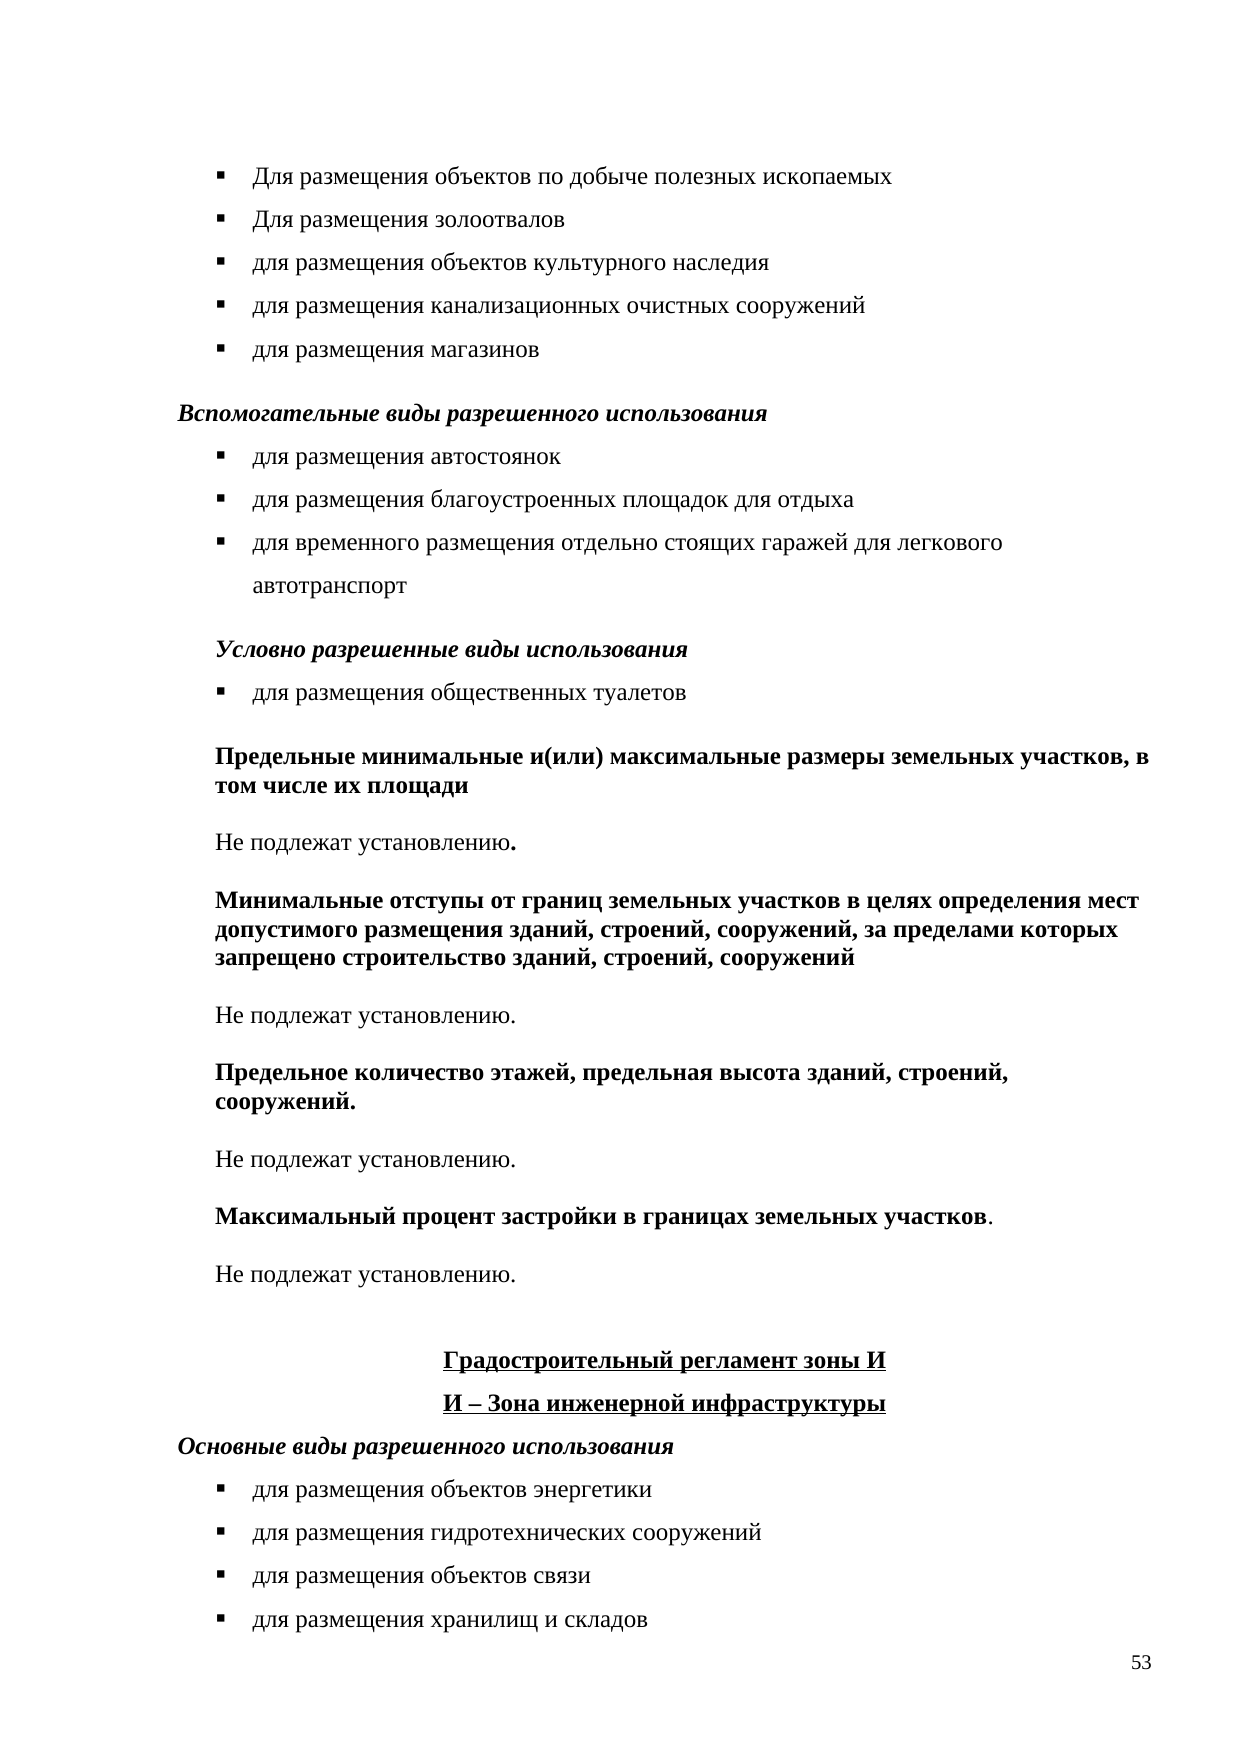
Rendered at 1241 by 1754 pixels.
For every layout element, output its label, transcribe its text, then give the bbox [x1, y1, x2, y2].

text Минимальные отступы от границ земельных участков в целях определения мест допустимого размещения зданий, строений, сооружений, за пределами которых запрещено строительство зданий, строений, сооружений [215, 885, 1152, 971]
list Для размещения объектов по добыче полезных ископаемых [215, 161, 1152, 190]
text Условно разрешенные виды использования [215, 634, 1152, 663]
list для размещения гидротехнических сооружений [215, 1517, 1152, 1546]
text Основные виды разрешенного использования [177, 1431, 1152, 1460]
list для размещения объектов культурного наследия [215, 247, 1152, 276]
list для размещения канализационных очистных сооружений [215, 291, 1152, 319]
list для размещения магазинов [215, 334, 1152, 362]
list для размещения благоустроенных площадок для отдыха [215, 484, 1152, 513]
list для размещения автостоянок [215, 441, 1152, 469]
text И – Зона инженерной инфраструктуры [177, 1388, 1152, 1417]
text Предельные минимальные и(или) максимальные размеры земельных участков, в том числе их площади [215, 741, 1152, 799]
text Не подлежат установлению. [215, 1000, 1152, 1029]
list для размещения хранилищ и складов [215, 1604, 1152, 1632]
list для размещения объектов связи [215, 1561, 1152, 1589]
list для размещения общественных туалетов [215, 677, 1152, 706]
text Предельное количество этажей, предельная высота зданий, строений, сооружений. [215, 1057, 1152, 1115]
text Не подлежат установлению. [215, 827, 1152, 856]
text Не подлежат установлению. [215, 1259, 1152, 1287]
text Максимальный процент застройки в границах земельных участков. [215, 1201, 1152, 1230]
text Градостроительный регламент зоны И [177, 1345, 1152, 1374]
list для размещения объектов энергетики [215, 1474, 1152, 1503]
list для временного размещения отдельно стоящих гаражей для легкового автотранспорт [215, 527, 1152, 599]
list Для размещения золоотвалов [215, 204, 1152, 233]
text Вспомогательные виды разрешенного использования [177, 398, 1152, 426]
text Не подлежат установлению. [215, 1144, 1152, 1172]
